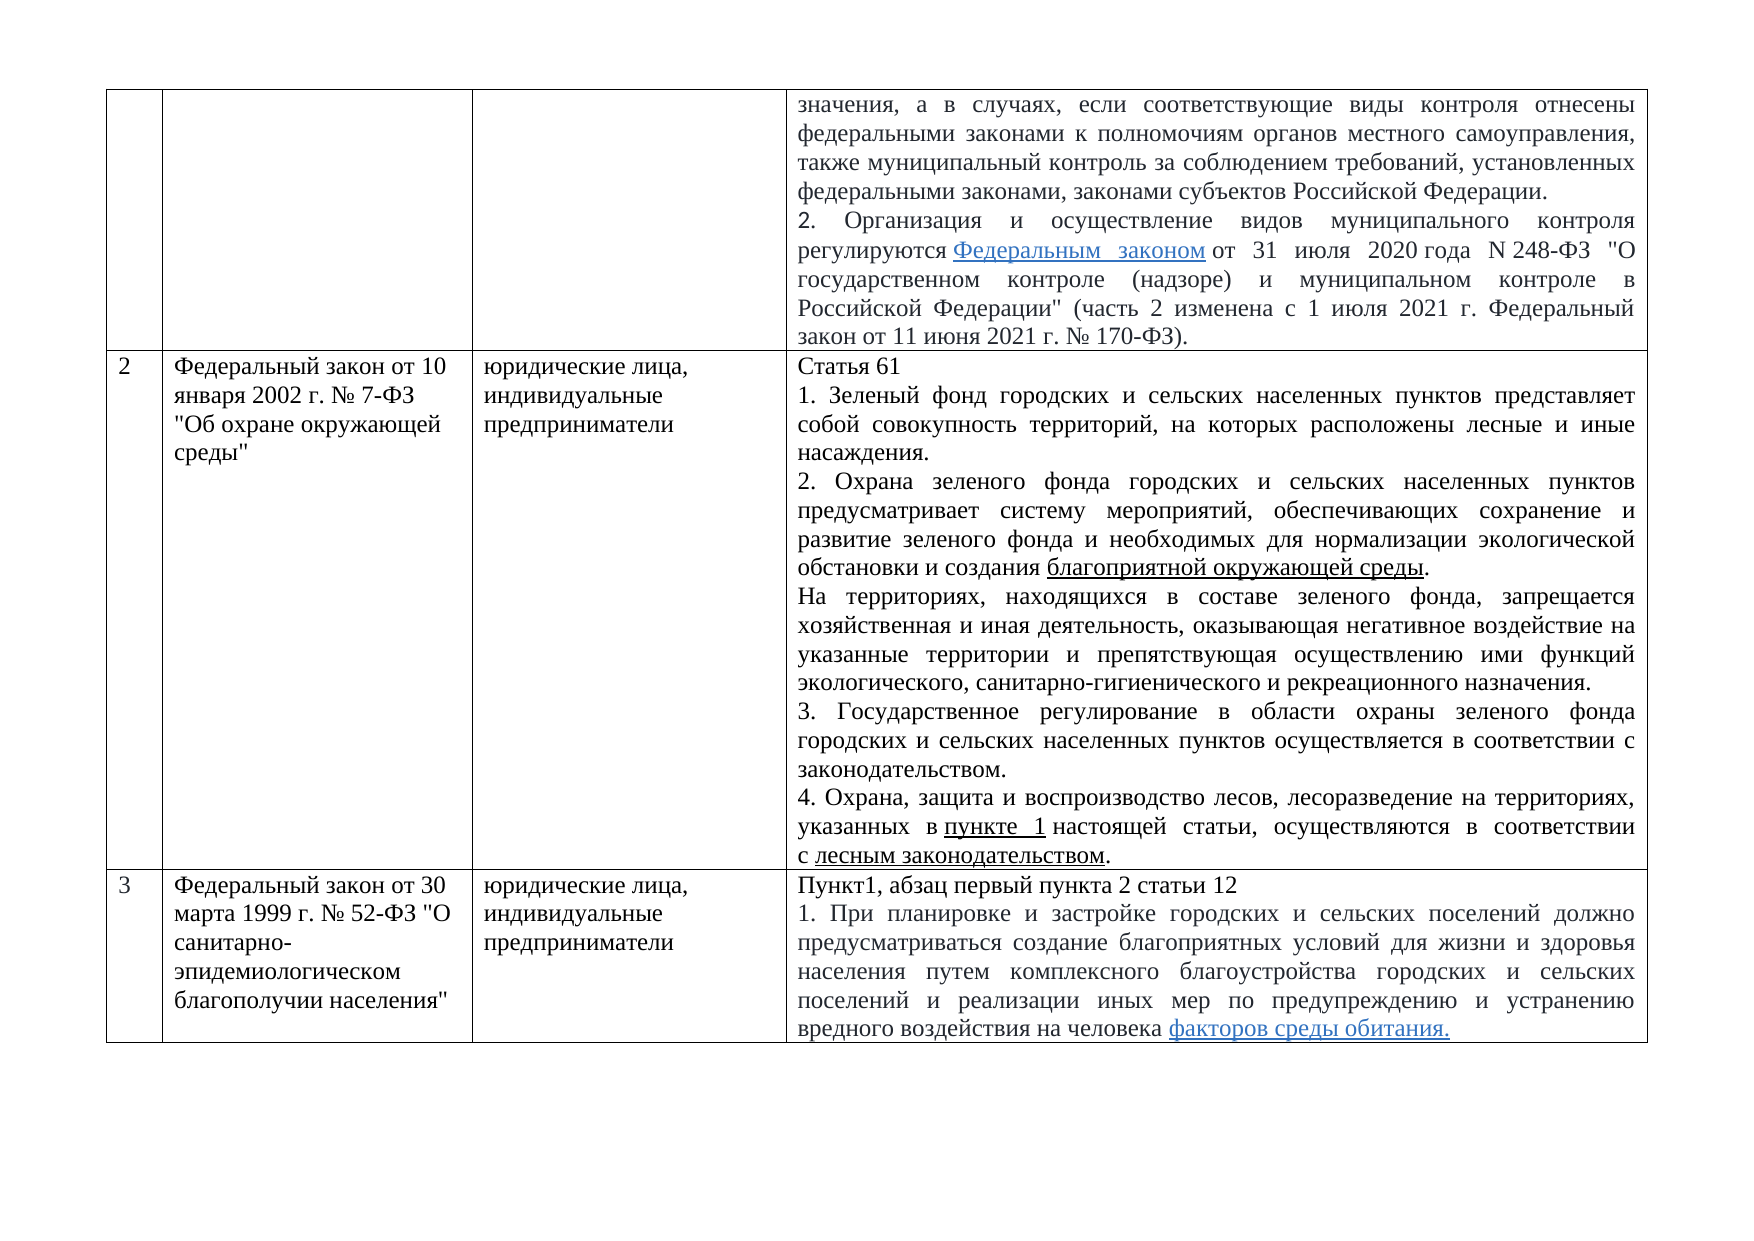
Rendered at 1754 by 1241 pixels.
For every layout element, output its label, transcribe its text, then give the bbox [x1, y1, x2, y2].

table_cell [787, 90, 1647, 350]
table_cell юридические лица, индивидуальные предприниматели [473, 351, 786, 869]
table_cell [787, 870, 1647, 1042]
table_cell Федеральный закон от 10 января 2002 г. № 7-ФЗ "Об охране окружающей среды" [163, 351, 472, 869]
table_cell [473, 870, 786, 1042]
table_cell Статья 61 1. Зеленый фонд городских и сельских населенных пунктов представляет собой совокупность территорий, на которых расположены лесные и иные насаждения. 2. Охрана зеленого фонда городских и сельских населенных пунктов предусматривает систему мероприятий, обеспечивающих сохранение и развитие зеленого фонда и необходимых для нормализации экологической обстановки и создания благоприятной окружающей среды. На территориях, находящихся в составе зеленого фонда, запрещается хозяйственная и иная деятельность, оказывающая негативное воздействие на указанные территории и препятствующая осуществлению ими функций экологического, санитарно-гигиенического и рекреационного назначения. 3. Государственное регулирование в области охраны зеленого фонда городских и сельских населенных пунктов осуществляется в соответствии с законодательством. 4. Охрана, защита и воспроизводство лесов, лесоразведение на территориях, указанных в пункте 1 настоящей статьи, осуществляются в соответствии с лесным законодательством. [787, 351, 1647, 869]
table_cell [163, 870, 472, 1042]
table_cell 3 [107, 870, 162, 1042]
table_cell 2 [107, 351, 162, 869]
